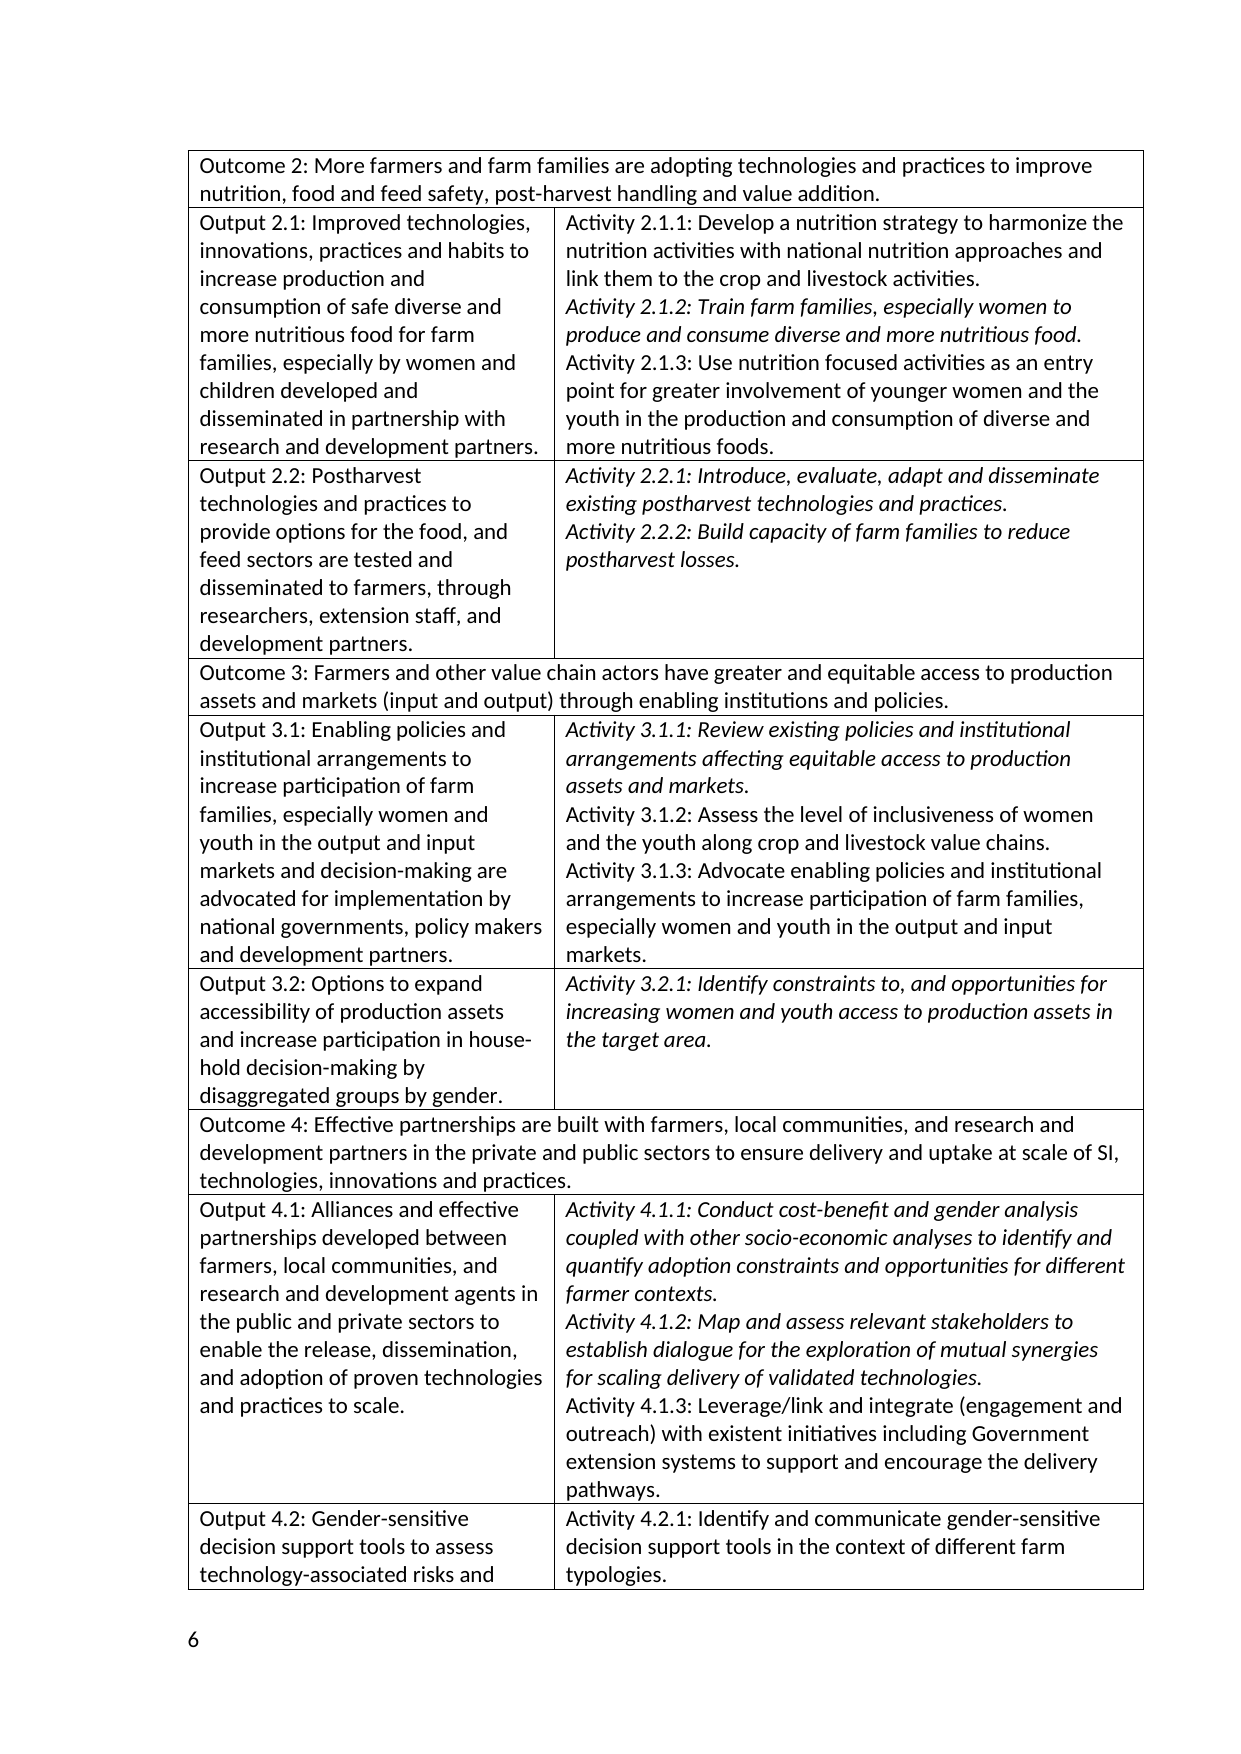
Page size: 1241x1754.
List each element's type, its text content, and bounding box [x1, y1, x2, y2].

table_cell Activity 4.1.1: Conduct cost-benefit and gender analysis coupled with other socio-economic analyses to identify and quantify adoption constraints and opportunities for different farmer contexts. Activity 4.1.2: Map and assess relevant stakeholders to establish dialogue for the exploration of mutual synergies for scaling delivery of validated technologies. Activity 4.1.3: Leverage/link and integrate (engagement and outreach) with existent initiatives including Government extension systems to support and encourage the delivery pathways. [555, 1195, 1143, 1503]
table_cell Outcome 4: Effective partnerships are built with farmers, local communities, and research and development partners in the private and public sectors to ensure delivery and uptake at scale of SI, technologies, innovations and practices. [189, 1110, 1143, 1194]
table_cell Output 4.1: Alliances and effective partnerships developed between farmers, local communities, and research and development agents in the public and private sectors to enable the release, dissemination, and adoption of proven technologies and practices to scale. [189, 1195, 554, 1503]
table_cell Output 3.1: Enabling policies and institutional arrangements to increase participation of farm families, especially women and youth in the output and input markets and decision-making are advocated for implementation by national governments, policy makers and development partners. [189, 716, 554, 968]
table_cell Output 3.2: Options to expand accessibility of production assets and increase participation in house-hold decision-making by disaggregated groups by gender. [189, 969, 554, 1109]
table_cell Activity 3.2.1: Identify constraints to, and opportunities for increasing women and youth access to production assets in the target area. [555, 969, 1143, 1109]
table_cell Output 2.1: Improved technologies, innovations, practices and habits to increase production and consumption of safe diverse and more nutritious food for farm families, especially by women and children developed and disseminated in partnership with research and development partners. [189, 208, 554, 460]
table_cell Output 2.2: Postharvest technologies and practices to provide options for the food, and feed sectors are tested and disseminated to farmers, through researchers, extension staff, and development partners. [189, 461, 554, 657]
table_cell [189, 1504, 554, 1588]
table_cell Outcome 3: Farmers and other value chain actors have greater and equitable access to production assets and markets (input and output) through enabling institutions and policies. [189, 659, 1143, 714]
table_cell Activity 3.1.1: Review existing policies and institutional arrangements affecting equitable access to production assets and markets. Activity 3.1.2: Assess the level of inclusiveness of women and the youth along crop and livestock value chains. Activity 3.1.3: Advocate enabling policies and institutional arrangements to increase participation of farm families, especially women and youth in the output and input markets. [555, 716, 1143, 968]
table_cell Outcome 2: More farmers and farm families are adopting technologies and practices to improve nutrition, food and feed safety, post-harvest handling and value addition. [189, 151, 1143, 207]
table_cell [555, 1504, 1143, 1588]
table_cell Activity 2.2.1: Introduce, evaluate, adapt and disseminate existing postharvest technologies and practices. Activity 2.2.2: Build capacity of farm families to reduce postharvest losses. [555, 461, 1143, 657]
table_cell Activity 2.1.1: Develop a nutrition strategy to harmonize the nutrition activities with national nutrition approaches and link them to the crop and livestock activities. Activity 2.1.2: Train farm families, especially women to produce and consume diverse and more nutritious food. Activity 2.1.3: Use nutrition focused activities as an entry point for greater involvement of younger women and the youth in the production and consumption of diverse and more nutritious foods. [555, 208, 1143, 460]
